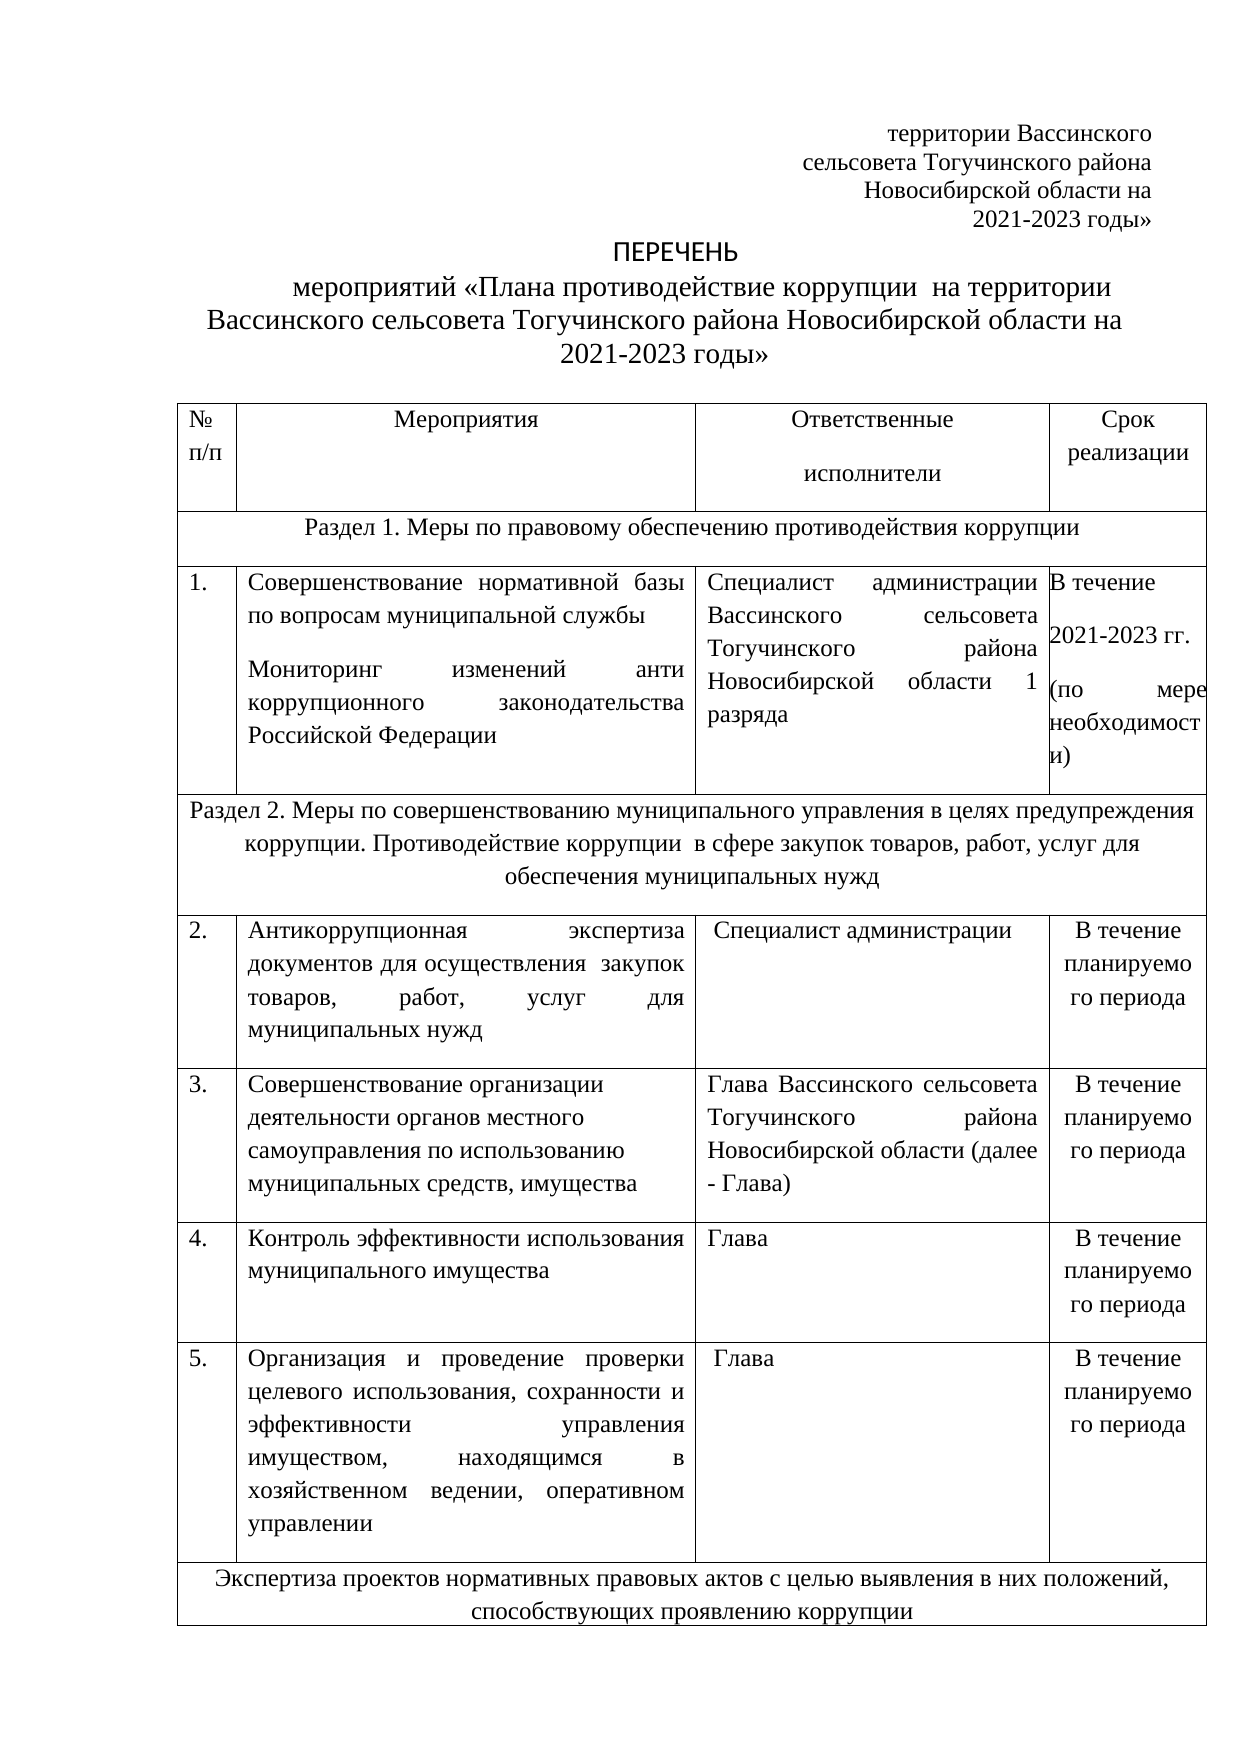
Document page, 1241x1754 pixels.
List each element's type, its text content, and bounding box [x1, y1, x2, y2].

table_cell В течение 2021-2023 гг. (по мере необходимости) [1050, 567, 1206, 794]
table_cell [178, 1069, 236, 1222]
table_cell [178, 567, 236, 794]
text сельсовета Тогучинского района [177, 147, 1152, 176]
table_header Мероприятия [237, 404, 695, 511]
table_cell Глава [696, 1343, 1049, 1562]
table_cell В течение планируемого периода [1050, 1343, 1206, 1562]
table_cell В течение планируемого периода [1050, 1069, 1206, 1222]
table_cell Раздел 2. Меры по совершенствованию муниципального управления в целях предупреждения коррупции. Противодействие коррупции в сфере закупок товаров, работ, услуг для обеспечения муниципальных нужд [178, 795, 1206, 914]
table_cell В течение планируемого периода [1050, 916, 1206, 1068]
table_header № п/п [178, 404, 236, 511]
table_header Ответственные исполнители [696, 404, 1049, 511]
text 2021-2023 годы» [177, 204, 1152, 233]
table_cell Раздел 1. Меры по правовому обеспечению противодействия коррупции [178, 512, 1206, 566]
table_cell [178, 1343, 236, 1562]
table_cell Специалист администрации Вассинского сельсовета Тогучинского района Новосибирской области 1 разряда [696, 567, 1049, 794]
table_cell Контроль эффективности использования муниципального имущества [237, 1223, 695, 1342]
table_cell Экспертиза проектов нормативных правовых актов с целью выявления в них положений, способствующих проявлению коррупции [178, 1563, 1206, 1624]
table_cell Глава Вассинского сельсовета Тогучинского района Новосибирской области (далее - Глава) [696, 1069, 1049, 1222]
table_cell [178, 1223, 236, 1342]
table_cell [178, 916, 236, 1068]
table_cell В течение планируемого периода [1050, 1223, 1206, 1342]
table_cell Организация и проведение проверки целевого использования, сохранности и эффективности управления имуществом, находящимся в хозяйственном ведении, оперативном управлении [237, 1343, 695, 1562]
text ПЕРЕЧЕНЬ [177, 233, 1152, 269]
text Новосибирской области на [177, 176, 1152, 204]
table_cell Специалист администрации [696, 916, 1049, 1068]
table_header Срок реализации [1050, 404, 1206, 511]
text мероприятий «Плана противодействие коррупции на территории Вассинского сельсовета Тогучинского района Новосибирской области на 2021-2023 годы» [177, 269, 1152, 369]
table_cell Совершенствование организации деятельности органов местного самоуправления по использованию муниципальных средств, имущества [237, 1069, 695, 1222]
text территории Вассинского [177, 118, 1152, 147]
table_cell Антикоррупционная экспертиза документов для осуществления закупок товаров, работ, услуг для муниципальных нужд [237, 916, 695, 1068]
table_cell Совершенствование нормативной базы по вопросам муниципальной службы Мониторинг изменений анти коррупционного законодательства Российской Федерации [237, 567, 695, 794]
table_cell Глава [696, 1223, 1049, 1342]
